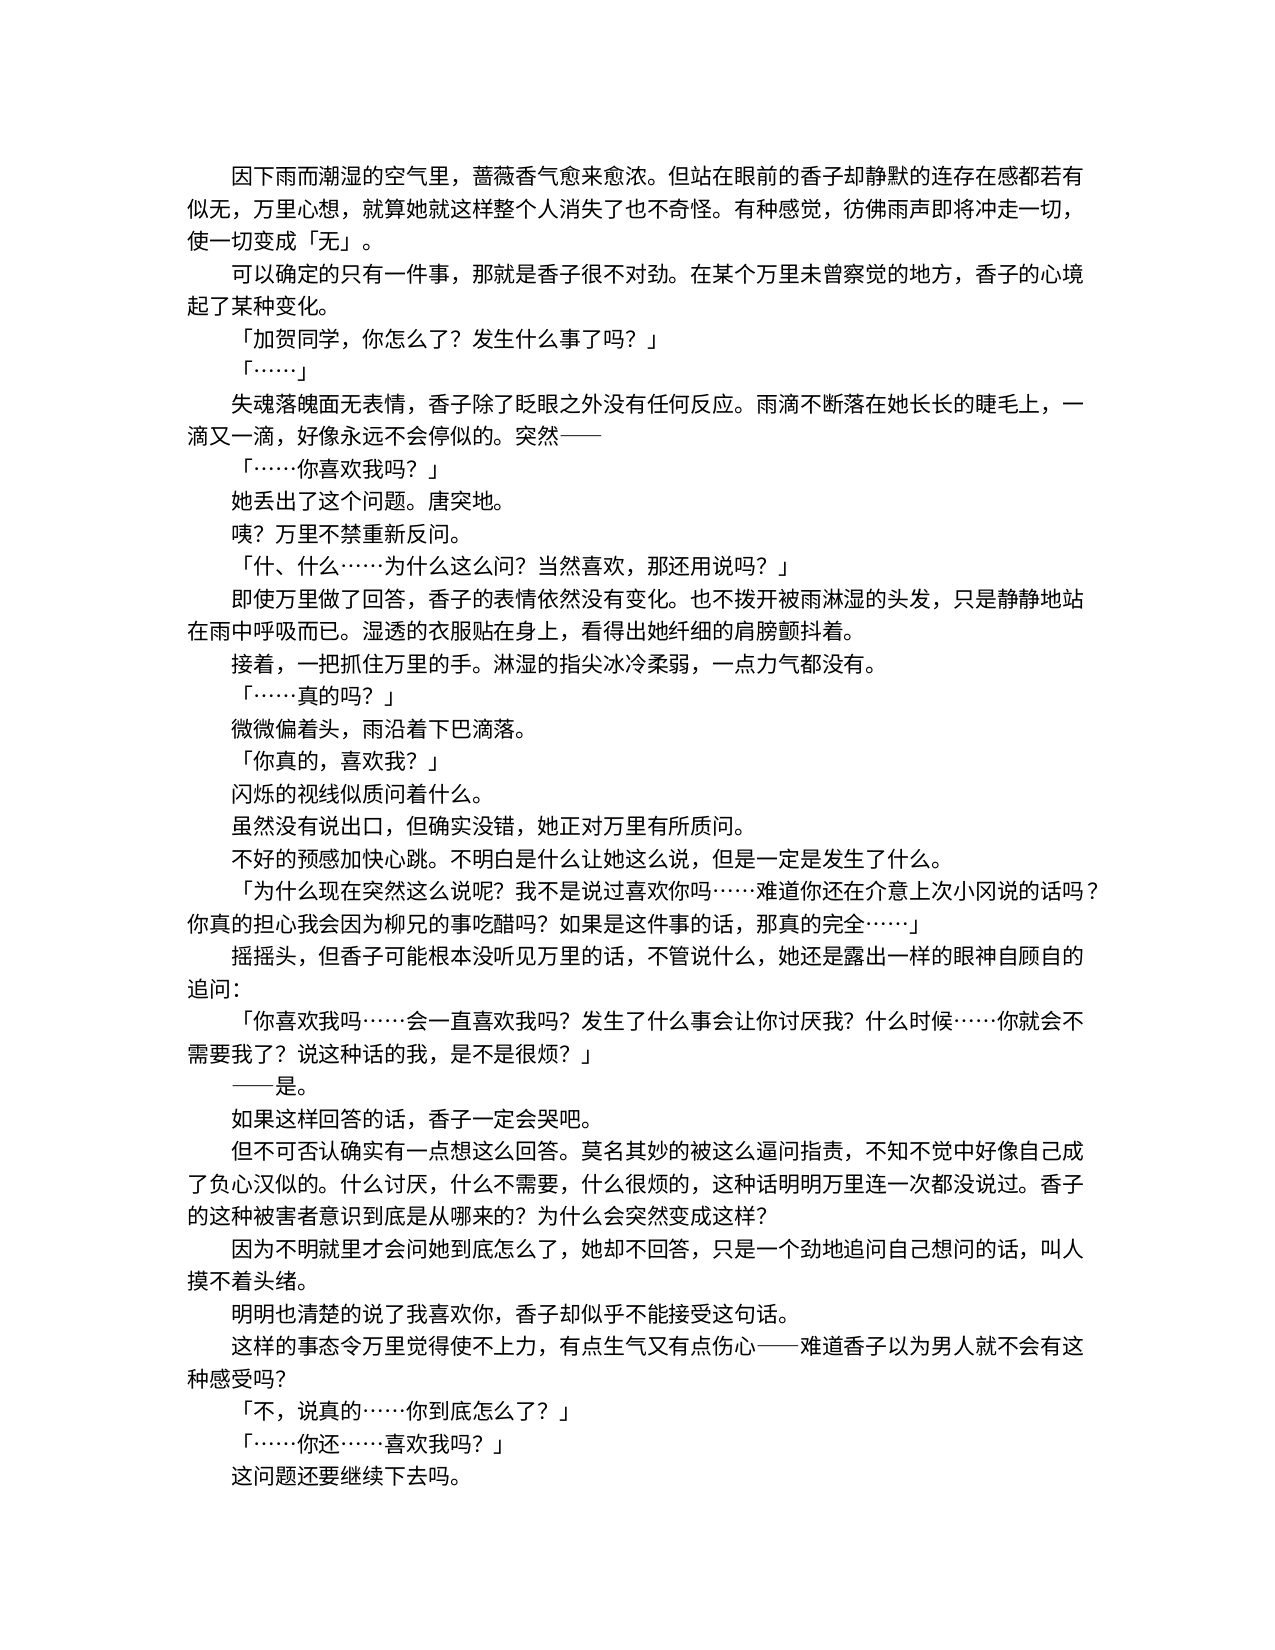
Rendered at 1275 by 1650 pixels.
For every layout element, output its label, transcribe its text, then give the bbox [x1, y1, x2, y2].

text 「你喜欢我吗……会一直喜欢我吗？发生了什么事会让你讨厌我？什么时候……你就会不需要我了？说这种话的我，是不是很烦？」 [187, 1004, 1087, 1069]
text 「你真的，喜欢我？」 [187, 744, 1087, 776]
text 虽然没有说出口，但确实没错，她正对万里有所质问。 [187, 809, 1087, 841]
text 可以确定的只有一件事，那就是香子很不对劲。在某个万里未曾察觉的地方，香子的心境起了某种变化。 [187, 256, 1087, 321]
text ——是。 [187, 1069, 1087, 1101]
text 「……」 [187, 354, 1087, 386]
text 因为不明就里才会问她到底怎么了，她却不回答，只是一个劲地追问自己想问的话，叫人摸不着头绪。 [187, 1231, 1087, 1296]
text 「加贺同学，你怎么了？发生什么事了吗？」 [187, 321, 1087, 354]
text 闪烁的视线似质问着什么。 [187, 776, 1087, 809]
text 她丢出了这个问题。唐突地。 [187, 484, 1087, 516]
text 即使万里做了回答，香子的表情依然没有变化。也不拨开被雨淋湿的头发，只是静静地站在雨中呼吸而已。湿透的衣服贴在身上，看得出她纤细的肩膀颤抖着。 [187, 581, 1087, 646]
text 「……真的吗？」 [187, 679, 1087, 711]
text 「为什么现在突然这么说呢？我不是说过喜欢你吗……难道你还在介意上次小冈说的话吗？你真的担心我会因为柳兄的事吃醋吗？如果是这件事的话，那真的完全……」 [187, 874, 1087, 939]
text 摇摇头，但香子可能根本没听见万里的话，不管说什么，她还是露出一样的眼神自顾自的追问： [187, 939, 1087, 1004]
text 这问题还要继续下去吗。 [187, 1459, 1087, 1491]
text 失魂落魄面无表情，香子除了眨眼之外没有任何反应。雨滴不断落在她长长的睫毛上，一滴又一滴，好像永远不会停似的。突然—— [187, 386, 1087, 451]
text 因下雨而潮湿的空气里，蔷薇香气愈来愈浓。但站在眼前的香子却静默的连存在感都若有似无，万里心想，就算她就这样整个人消失了也不奇怪。有种感觉，彷佛雨声即将冲走一切，使一切变成「无」。 [187, 159, 1087, 256]
text 不好的预感加快心跳。不明白是什么让她这么说，但是一定是发生了什么。 [187, 841, 1087, 874]
text 接着，一把抓住万里的手。淋湿的指尖冰冷柔弱，一点力气都没有。 [187, 646, 1087, 679]
text 「……你喜欢我吗？」 [187, 451, 1087, 484]
text 但不可否认确实有一点想这么回答。莫名其妙的被这么逼问指责，不知不觉中好像自己成了负心汉似的。什么讨厌，什么不需要，什么很烦的，这种话明明万里连一次都没说过。香子的这种被害者意识到底是从哪来的？为什么会突然变成这样？ [187, 1134, 1087, 1231]
text 「什、什么……为什么这么问？当然喜欢，那还用说吗？」 [187, 549, 1087, 581]
text 这样的事态令万里觉得使不上力，有点生气又有点伤心——难道香子以为男人就不会有这种感受吗？ [187, 1329, 1087, 1394]
text 微微偏着头，雨沿着下巴滴落。 [187, 711, 1087, 744]
text 明明也清楚的说了我喜欢你，香子却似乎不能接受这句话。 [187, 1296, 1087, 1329]
text 「不，说真的……你到底怎么了？」 [187, 1394, 1087, 1426]
text 咦？万里不禁重新反问。 [187, 516, 1087, 549]
text 如果这样回答的话，香子一定会哭吧。 [187, 1101, 1087, 1134]
text 「……你还……喜欢我吗？」 [187, 1426, 1087, 1459]
